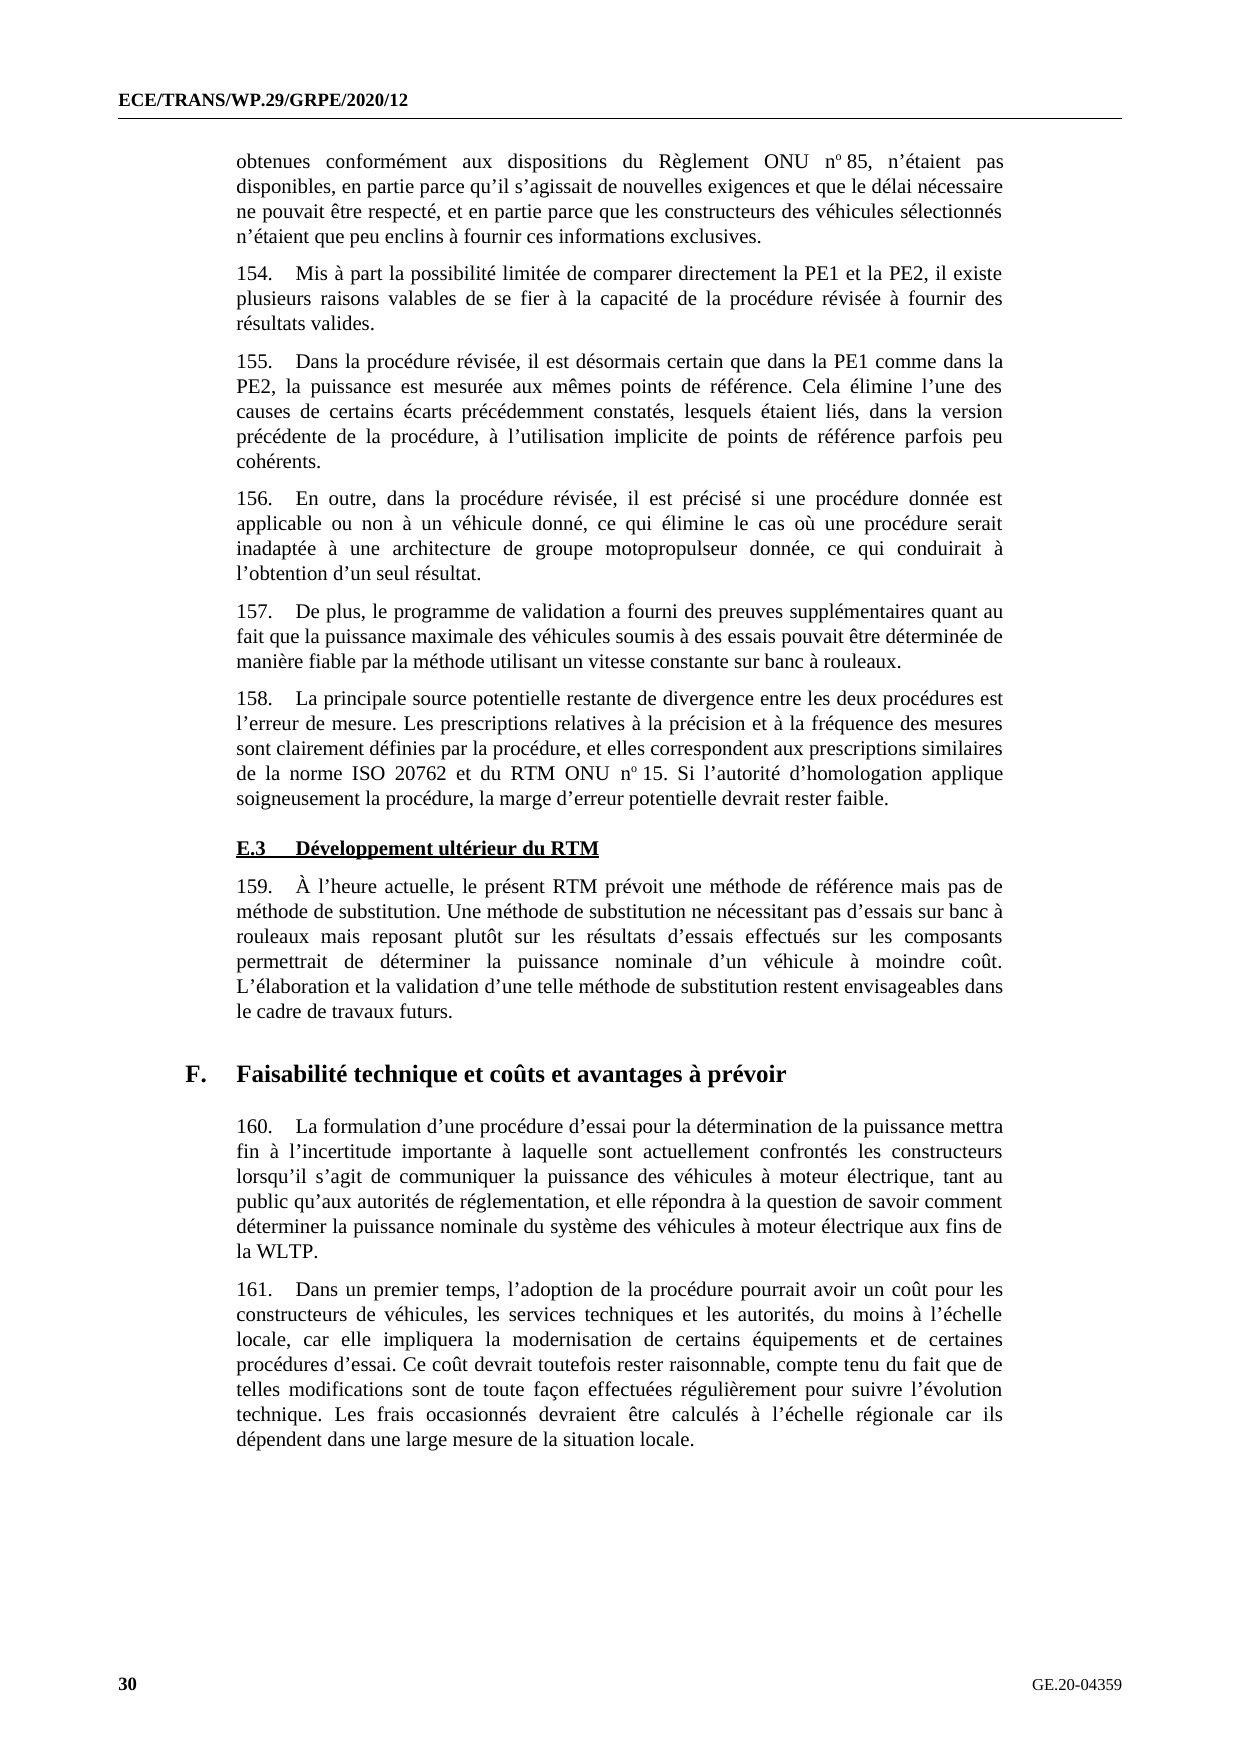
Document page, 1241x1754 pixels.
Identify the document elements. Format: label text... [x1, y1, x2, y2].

text 156. En outre, dans la procédure révisée, il est précisé si une procédure donnée est applicable ou non à un véhicule donné, ce qui élimine le cas où une procédure serait inadaptée à une architecture de groupe motopropulseur donnée, ce qui conduirait à l’obtention d’un seul résultat. [236, 485, 1004, 585]
text E.3 Développement ultérieur du RTM [118, 835, 1004, 860]
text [236, 148, 1004, 248]
text 155. Dans la procédure révisée, il est désormais certain que dans la PE1 comme dans la PE2, la puissance est mesurée aux mêmes points de référence. Cela élimine l’une des causes de certains écarts précédemment constatés, lesquels étaient liés, dans la version précédente de la procédure, à l’utilisation implicite de points de référence parfois peu cohérents. [236, 348, 1004, 473]
text 154. Mis à part la possibilité limitée de comparer directement la PE1 et la PE2, il existe plusieurs raisons valables de se fier à la capacité de la procédure révisée à fournir des résultats valides. [236, 260, 1004, 335]
text F. Faisabilité technique et coûts et avantages à prévoir [118, 1060, 1004, 1088]
text 157. De plus, le programme de validation a fourni des preuves supplémentaires quant au fait que la puissance maximale des véhicules soumis à des essais pouvait être déterminée de manière fiable par la méthode utilisant un vitesse constante sur banc à rouleaux. [236, 598, 1004, 673]
text 161. Dans un premier temps, l’adoption de la procédure pourrait avoir un coût pour les constructeurs de véhicules, les services techniques et les autorités, du moins à l’échelle locale, car elle impliquera la modernisation de certains équipements et de certaines procédures d’essai. Ce coût devrait toutefois rester raisonnable, compte tenu du fait que de telles modifications sont de toute façon effectuées régulièrement pour suivre l’évolution technique. Les frais occasionnés devraient être calculés à l’échelle régionale car ils dépendent dans une large mesure de la situation locale. [236, 1276, 1004, 1451]
text 159. À l’heure actuelle, le présent RTM prévoit une méthode de référence mais pas de méthode de substitution. Une méthode de substitution ne nécessitant pas d’essais sur banc à rouleaux mais reposant plutôt sur les résultats d’essais effectués sur les composants permettrait de déterminer la puissance nominale d’un véhicule à moindre coût. L’élaboration et la validation d’une telle méthode de substitution restent envisageables dans le cadre de travaux futurs. [236, 873, 1004, 1023]
text 160. La formulation d’une procédure d’essai pour la détermination de la puissance mettra fin à l’incertitude importante à laquelle sont actuellement confrontés les constructeurs lorsqu’il s’agit de communiquer la puissance des véhicules à moteur électrique, tant au public qu’aux autorités de réglementation, et elle répondra à la question de savoir comment déterminer la puissance nominale du système des véhicules à moteur électrique aux fins de la WLTP. [236, 1113, 1004, 1263]
text 158. La principale source potentielle restante de divergence entre les deux procédures est l’erreur de mesure. Les prescriptions relatives à la précision et à la fréquence des mesures sont clairement définies par la procédure, et elles correspondent aux prescriptions similaires de la norme ISO 20762 et du RTM ONU no 15. Si l’autorité d’homologation applique soigneusement la procédure, la marge d’erreur potentielle devrait rester faible. [236, 685, 1004, 810]
